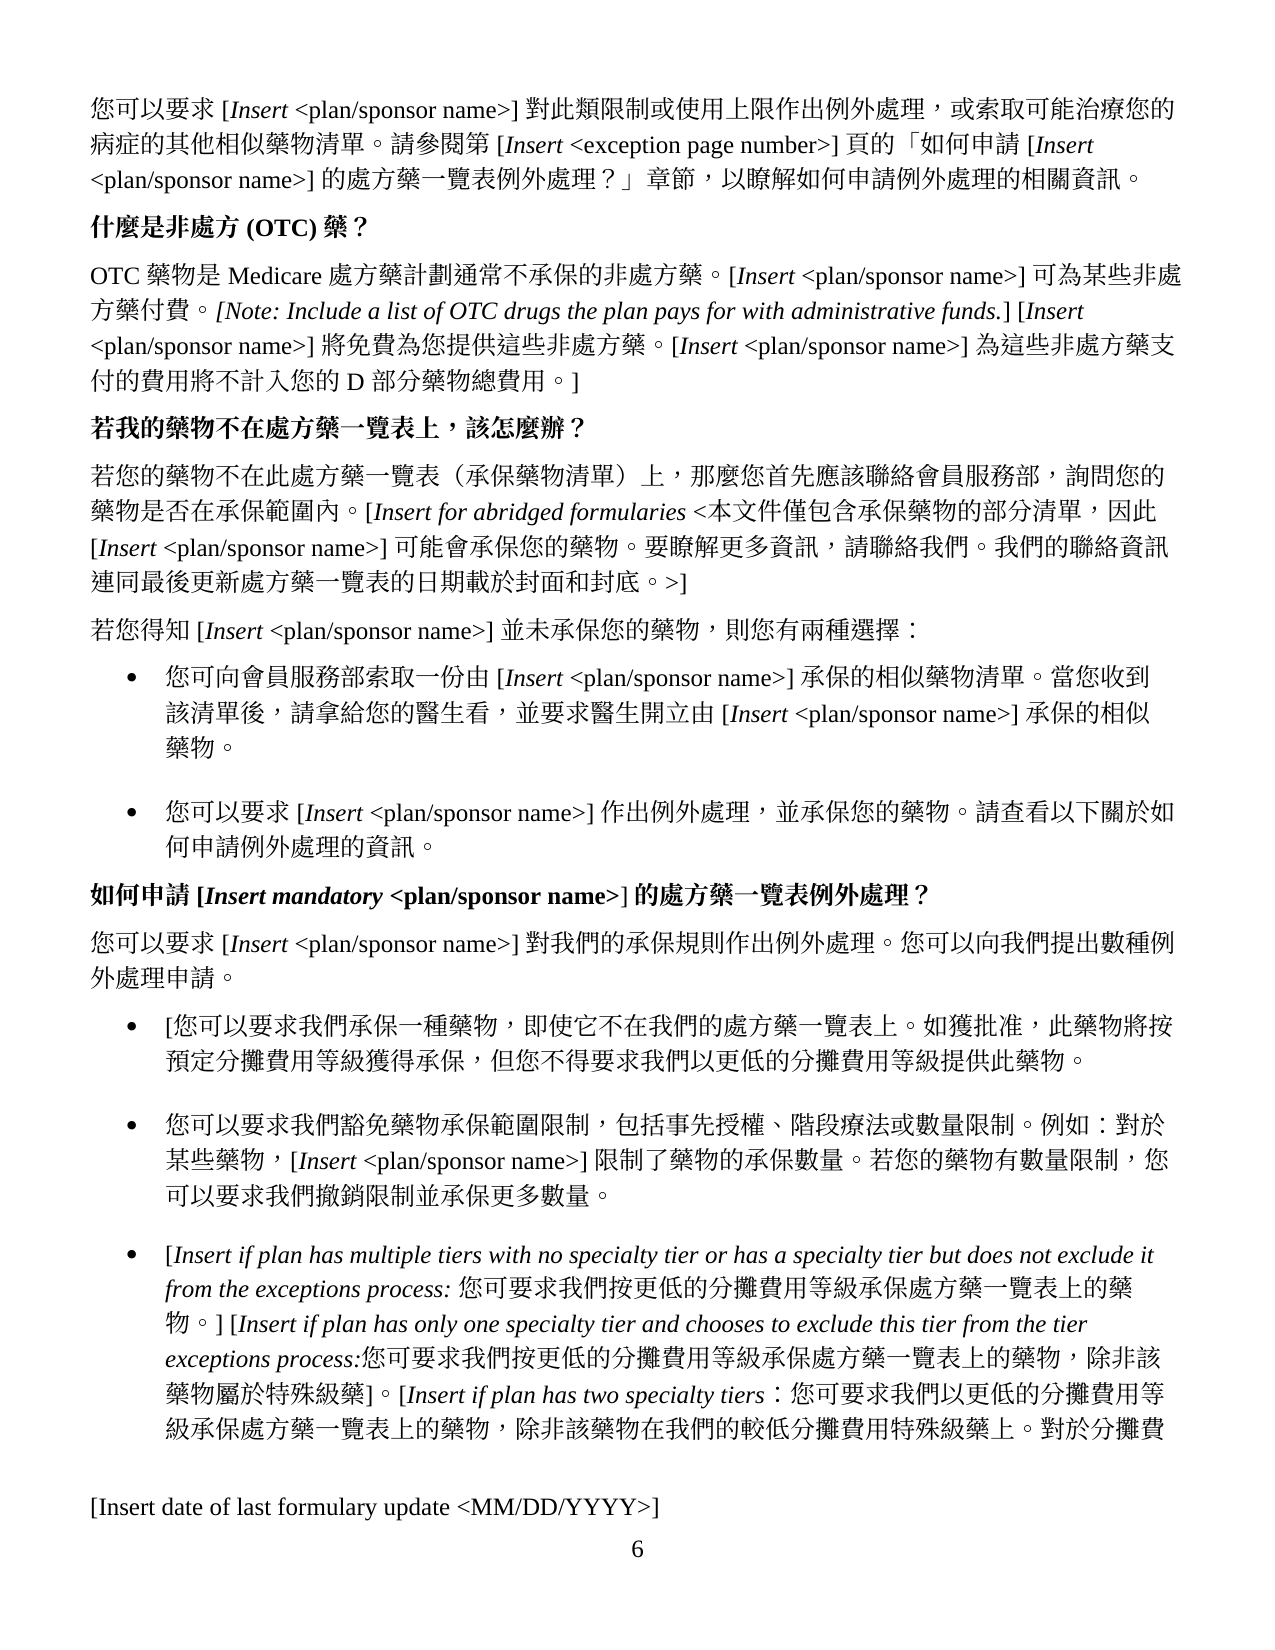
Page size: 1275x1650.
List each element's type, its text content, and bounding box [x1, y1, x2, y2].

list 您可向會員服務部索取一份由 [Insert <plan/sponsor name>] 承保的相似藥物清單。當您收到該清單後，請拿給您的醫生看，並要求醫生開立由 [Insert <plan/sponsor name>] 承保的相似藥物。 [127, 659, 1168, 764]
text 您可以要求 [Insert <plan/sponsor name>] 對我們的承保規則作出例外處理。您可以向我們提出數種例外處理申請。 [90, 924, 1185, 994]
list [您可以要求我們承保一種藥物，即使它不在我們的處方藥一覽表上。如獲批准，此藥物將按預定分攤費用等級獲得承保，但您不得要求我們以更低的分攤費用等級提供此藥物。 [127, 1007, 1185, 1078]
subtitle 什麼是非處方 (OTC) 藥？ [90, 208, 1185, 243]
text 您可以要求 [Insert <plan/sponsor name>] 對此類限制或使用上限作出例外處理，或索取可能治療您的病症的其他相似藥物清單。請參閱第 [Insert <exception page number>] 頁的「如何申請 [Insert <plan/sponsor name>] 的處方藥一覽表例外處理？」章節，以瞭解如何申請例外處理的相關資訊。 [90, 90, 1185, 196]
text OTC 藥物是 Medicare 處方藥計劃通常不承保的非處方藥。[Insert <plan/sponsor name>] 可為某些非處方藥付費。[Note: Include a list of OTC drugs the plan pays for with administrative funds.] [Insert <plan/sponsor name>] 將免費為您提供這些非處方藥。[Insert <plan/sponsor name>] 為這些非處方藥支付的費用將不計入您的 D 部分藥物總費用。] [90, 256, 1185, 397]
list 您可以要求我們豁免藥物承保範圍限制，包括事先授權、階段療法或數量限制。例如：對於某些藥物，[Insert <plan/sponsor name>] 限制了藥物的承保數量。若您的藥物有數量限制，您可以要求我們撤銷限制並承保更多數量。 [127, 1106, 1185, 1212]
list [127, 1241, 1185, 1446]
text 若您得知 [Insert <plan/sponsor name>] 並未承保您的藥物，則您有兩種選擇： [90, 611, 1185, 646]
subtitle 若我的藥物不在處方藥一覽表上，該怎麼辦？ [90, 410, 1185, 445]
text 若您的藥物不在此處方藥一覽表（承保藥物清單）上，那麼您首先應該聯絡會員服務部，詢問您的藥物是否在承保範圍內。[Insert for abridged formularies <本文件僅包含承保藥物的部分清單，因此 [Insert <plan/sponsor name>] 可能會承保您的藥物。要瞭解更多資訊，請聯絡我們。我們的聯絡資訊連同最後更新處方藥一覽表的日期載於封面和封底。>] [90, 457, 1185, 598]
list 您可以要求 [Insert <plan/sponsor name>] 作出例外處理，並承保您的藥物。請查看以下關於如何申請例外處理的資訊。 [127, 793, 1185, 864]
subtitle 如何申請 [Insert mandatory <plan/sponsor name>] 的處方藥一覽表例外處理？ [90, 876, 1185, 912]
